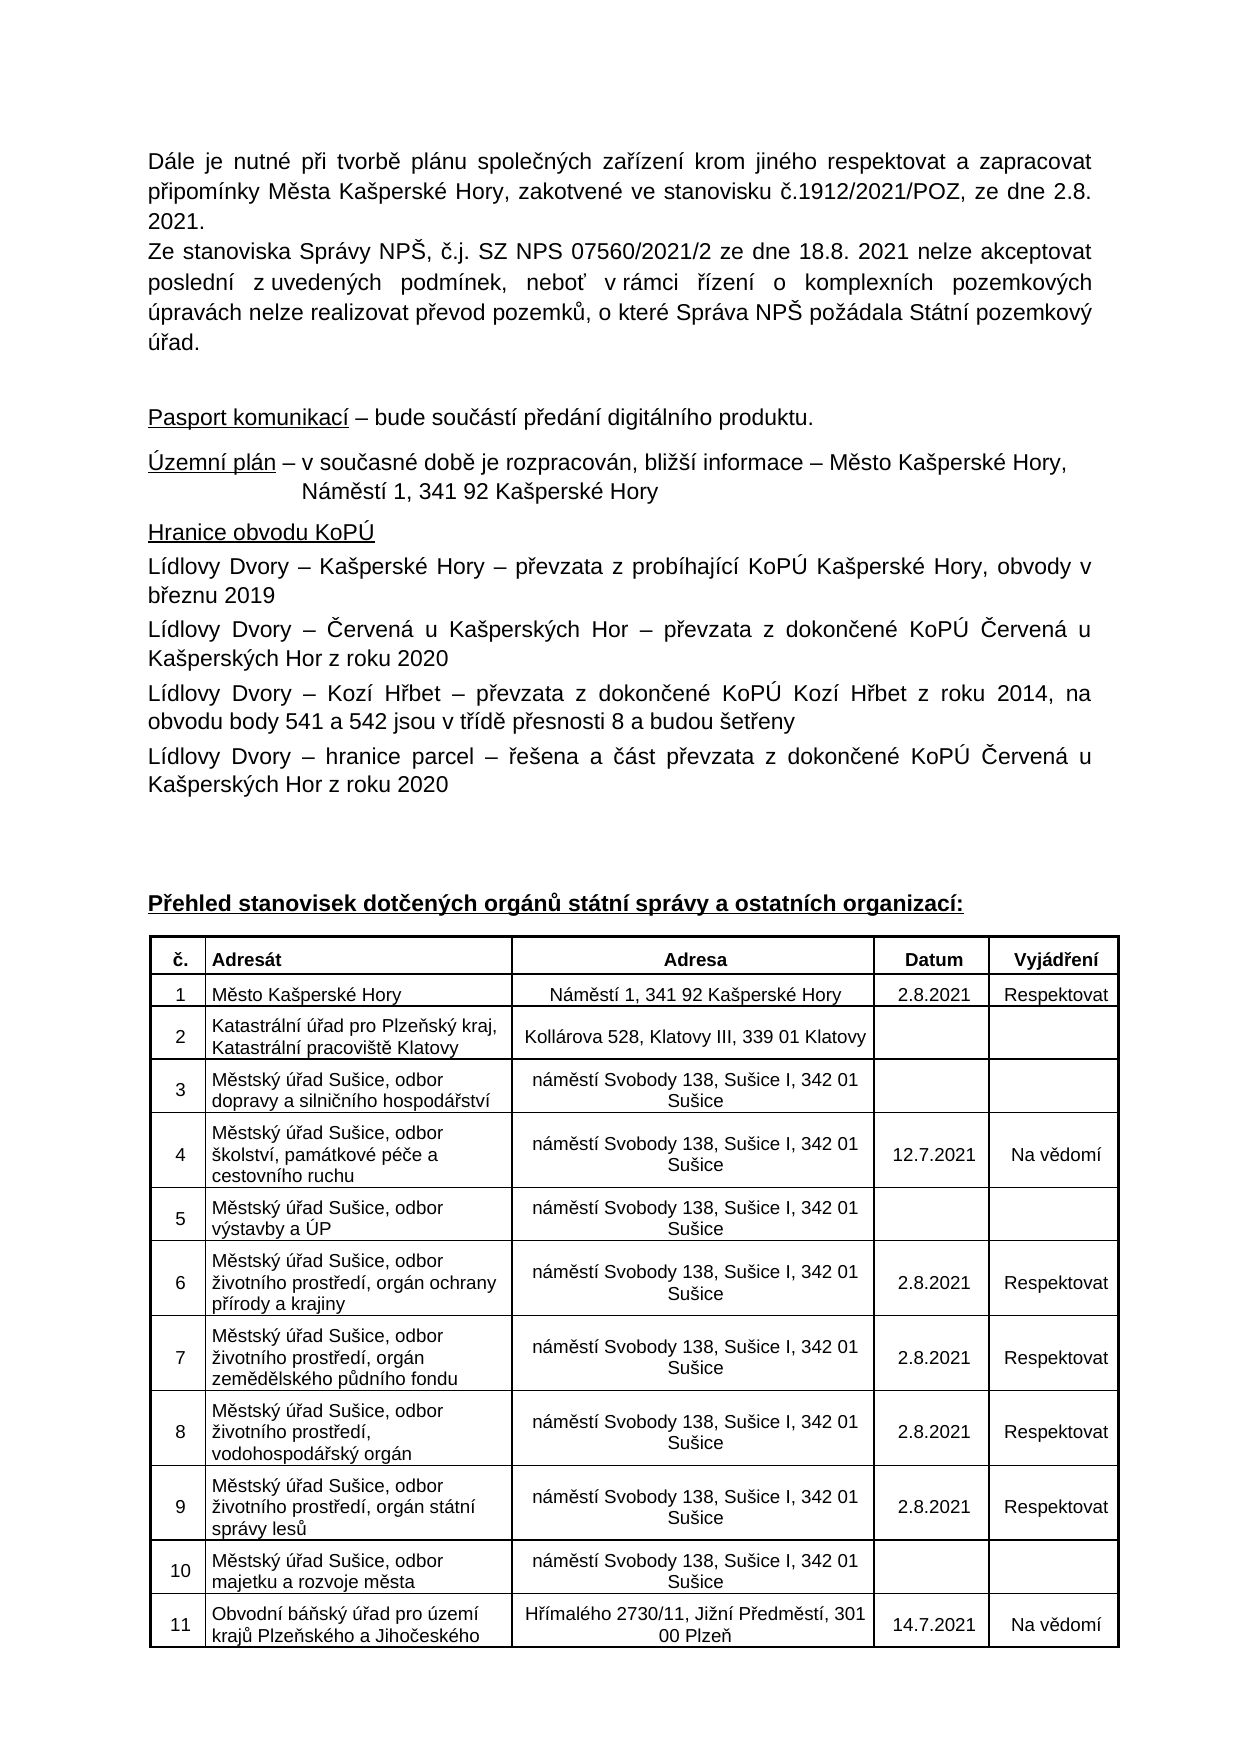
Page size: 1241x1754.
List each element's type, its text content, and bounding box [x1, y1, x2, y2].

table_cell Město Kašperské Hory [206, 975, 511, 1005]
table_header Vyjádření [990, 938, 1117, 973]
table_cell 2.8.2021 [875, 1316, 988, 1389]
text Lídlovy Dvory – hranice parcel – řešena a část převzata z dokončené KoPÚ Červená u Kašperských Hor z roku 2020 [148, 743, 1093, 797]
table_cell náměstí Svobody 138, Sušice I, 342 01 Sušice [513, 1188, 873, 1240]
table_cell Městský úřad Sušice, odbor životního prostředí, orgán zemědělského půdního fondu [206, 1316, 511, 1389]
table_cell Městský úřad Sušice, odbor životního prostředí, orgán státní správy lesů [206, 1466, 511, 1539]
table_cell 11 [152, 1594, 205, 1646]
table_cell Na vědomí [990, 1594, 1117, 1646]
table_cell Obvodní báňský úřad pro území krajů Plzeňského a Jihočeského [206, 1594, 511, 1646]
text Pasport komunikací – bude součástí předání digitálního produktu. [148, 404, 1093, 431]
table_cell 1 [152, 975, 205, 1005]
text Náměstí 1, 341 92 Kašperské Hory [148, 478, 1093, 504]
text Územní plán – v současné době je rozpracován, bližší informace – Město Kašperské Hory, [148, 449, 1093, 476]
table_cell Katastrální úřad pro Plzeňský kraj, Katastrální pracoviště Klatovy [206, 1007, 511, 1058]
table_cell Respektovat [990, 975, 1117, 1005]
table_cell [875, 1060, 988, 1112]
table_cell 12.7.2021 [875, 1113, 988, 1186]
table_cell 5 [152, 1188, 205, 1240]
table_cell 6 [152, 1241, 205, 1315]
table_cell 4 [152, 1113, 205, 1186]
table_cell 2.8.2021 [875, 975, 988, 1005]
text Hranice obvodu KoPÚ [148, 519, 1093, 545]
table_cell Městský úřad Sušice, odbor majetku a rozvoje města [206, 1541, 511, 1593]
table_cell 10 [152, 1541, 205, 1593]
table_cell náměstí Svobody 138, Sušice I, 342 01 Sušice [513, 1391, 873, 1464]
table_header Datum [875, 938, 988, 973]
table_cell [990, 1007, 1117, 1058]
table_cell Respektovat [990, 1391, 1117, 1464]
table_cell 2.8.2021 [875, 1241, 988, 1315]
table_cell Městský úřad Sušice, odbor životního prostředí, orgán ochrany přírody a krajiny [206, 1241, 511, 1315]
table_cell Městský úřad Sušice, odbor dopravy a silničního hospodářství [206, 1060, 511, 1112]
table_cell Městský úřad Sušice, odbor životního prostředí, vodohospodářský orgán [206, 1391, 511, 1464]
table_cell [875, 1007, 988, 1058]
table_cell [875, 1541, 988, 1593]
table_cell Hřímalého 2730/11, Jižní Předměstí, 301 00 Plzeň [513, 1594, 873, 1646]
table_cell náměstí Svobody 138, Sušice I, 342 01 Sušice [513, 1466, 873, 1539]
table_header Adresát [206, 938, 511, 973]
table_cell [990, 1541, 1117, 1593]
text Lídlovy Dvory – Kašperské Hory – převzata z probíhající KoPÚ Kašperské Hory, obvody v březnu 2019 [148, 553, 1093, 608]
table_cell náměstí Svobody 138, Sušice I, 342 01 Sušice [513, 1060, 873, 1112]
table_cell 8 [152, 1391, 205, 1464]
table_cell [875, 1188, 988, 1240]
table_cell [990, 1060, 1117, 1112]
table_cell 9 [152, 1466, 205, 1539]
table_cell Městský úřad Sušice, odbor výstavby a ÚP [206, 1188, 511, 1240]
table_cell Náměstí 1, 341 92 Kašperské Hory [513, 975, 873, 1005]
table_cell 3 [152, 1060, 205, 1112]
table_cell [990, 1188, 1117, 1240]
text Lídlovy Dvory – Kozí Hřbet – převzata z dokončené KoPÚ Kozí Hřbet z roku 2014, na obvodu body 541 a 542 jsou v třídě přesnosti 8 a budou šetřeny [148, 679, 1093, 734]
table_cell 7 [152, 1316, 205, 1389]
table_cell Na vědomí [990, 1113, 1117, 1186]
table_cell náměstí Svobody 138, Sušice I, 342 01 Sušice [513, 1541, 873, 1593]
text Dále je nutné při tvorbě plánu společných zařízení krom jiného respektovat a zapracovat připomínky Města Kašperské Hory, zakotvené ve stanovisku č.1912/2021/POZ, ze dne 2.8. 2021. [148, 148, 1093, 234]
table_cell 2.8.2021 [875, 1391, 988, 1464]
text Ze stanoviska Správy NPŠ, č.j. SZ NPS 07560/2021/2 ze dne 18.8. 2021 nelze akceptovat poslední z uvedených podmínek, neboť v rámci řízení o komplexních pozemkových úpravách nelze realizovat převod pozemků, o které Správa NPŠ požádala Státní pozemkový úřad. [148, 238, 1093, 355]
table_cell Respektovat [990, 1316, 1117, 1389]
table_header č. [152, 938, 205, 973]
table_header Adresa [513, 938, 873, 973]
table_cell 2 [152, 1007, 205, 1058]
table_cell náměstí Svobody 138, Sušice I, 342 01 Sušice [513, 1241, 873, 1315]
table_cell náměstí Svobody 138, Sušice I, 342 01 Sušice [513, 1113, 873, 1186]
table_cell náměstí Svobody 138, Sušice I, 342 01 Sušice [513, 1316, 873, 1389]
table_cell Respektovat [990, 1466, 1117, 1539]
table_cell Respektovat [990, 1241, 1117, 1315]
table_cell 2.8.2021 [875, 1466, 988, 1539]
table_cell Kollárova 528, Klatovy III, 339 01 Klatovy [513, 1007, 873, 1058]
text Přehled stanovisek dotčených orgánů státní správy a ostatních organizací: [148, 890, 1093, 916]
text Lídlovy Dvory – Červená u Kašperských Hor – převzata z dokončené KoPÚ Červená u Kašperských Hor z roku 2020 [148, 616, 1093, 671]
table_cell Městský úřad Sušice, odbor školství, památkové péče a cestovního ruchu [206, 1113, 511, 1186]
table_cell 14.7.2021 [875, 1594, 988, 1646]
